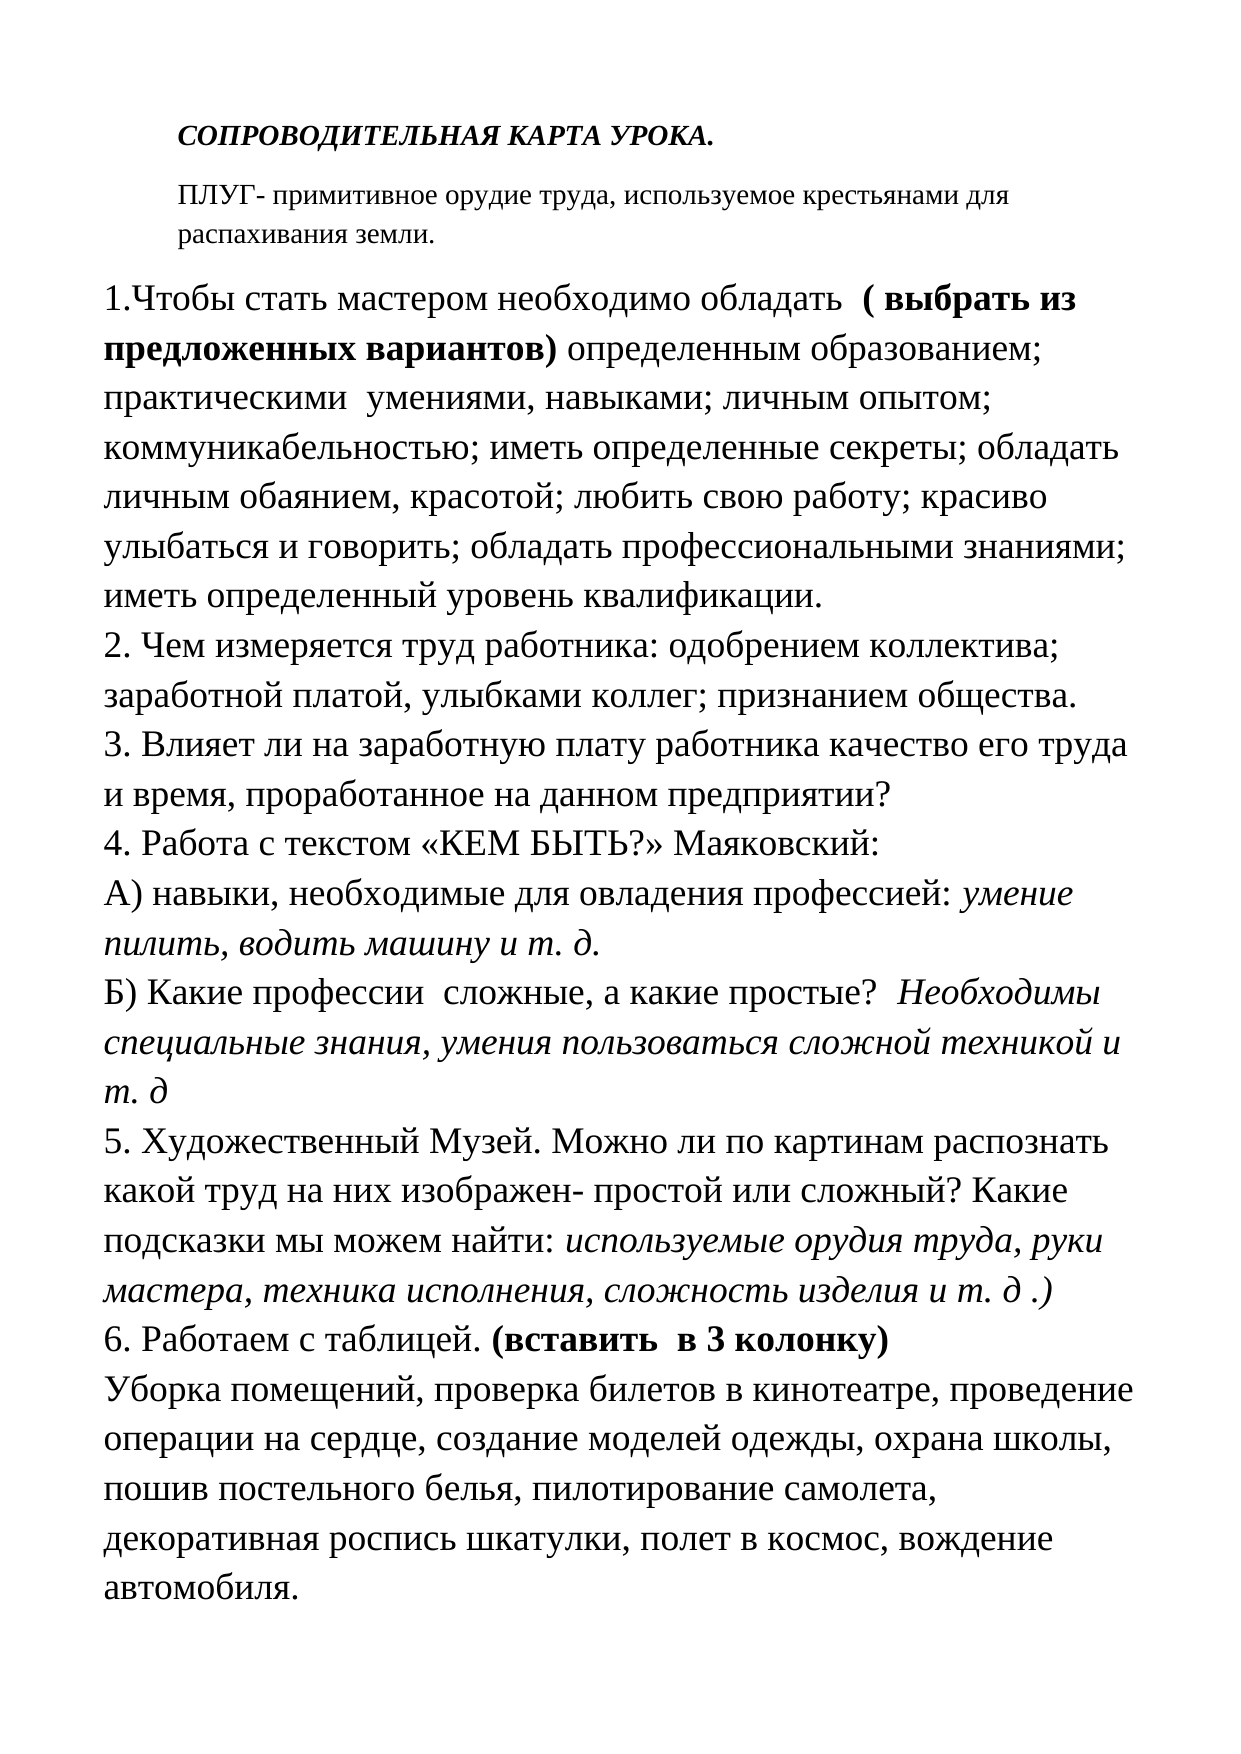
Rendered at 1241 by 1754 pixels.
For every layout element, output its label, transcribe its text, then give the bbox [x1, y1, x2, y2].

list Уборка помещений, проверка билетов в кинотеатре, проведение операции на сердце, создание моделей одежды, охрана школы, пошив постельного белья, пилотирование самолета, декоративная роспись шкатулки, полет в космос, вождение автомобиля. [103, 1366, 1152, 1608]
list 3. Влияет ли на заработную плату работника качество его труда и время, проработанное на данном предприятии? [103, 722, 1152, 814]
list 2. Чем измеряется труд работника: одобрением коллектива; заработной платой, улыбками коллег; признанием общества. [103, 622, 1152, 715]
text ПЛУГ- примитивное орудие труда, используемое крестьянами для распахивания земли. [177, 177, 1152, 249]
list 6. Работаем с таблицей. (вставить в 3 колонку) [103, 1317, 1152, 1360]
list А) навыки, необходимые для овладения профессией: умение пилить, водить машину и т. д. [103, 870, 1152, 963]
list 4. Работа с текстом «КЕМ БЫТЬ?» Маяковский: [103, 821, 1152, 864]
list 1.Чтобы стать мастером необходимо обладать ( выбрать из предложенных вариантов) определенным образованием; практическими умениями, навыками; личным опытом; коммуникабельностью; иметь определенные секреты; обладать личным обаянием, красотой; любить свою работу; красиво улыбаться и говорить; обладать профессиональными знаниями; иметь определенный уровень квалификации. [103, 275, 1152, 616]
list 5. Художественный Музей. Можно ли по картинам распознать какой труд на них изображен- простой или сложный? Какие подсказки мы можем найти: используемые орудия труда, руки мастера, техника исполнения, сложность изделия и т. д .) [103, 1118, 1152, 1310]
text СОПРОВОДИТЕЛЬНАЯ КАРТА УРОКА. [177, 118, 1152, 152]
list Б) Какие профессии сложные, а какие простые? Необходимы специальные знания, умения пользоваться сложной техникой и т. д [103, 969, 1152, 1112]
